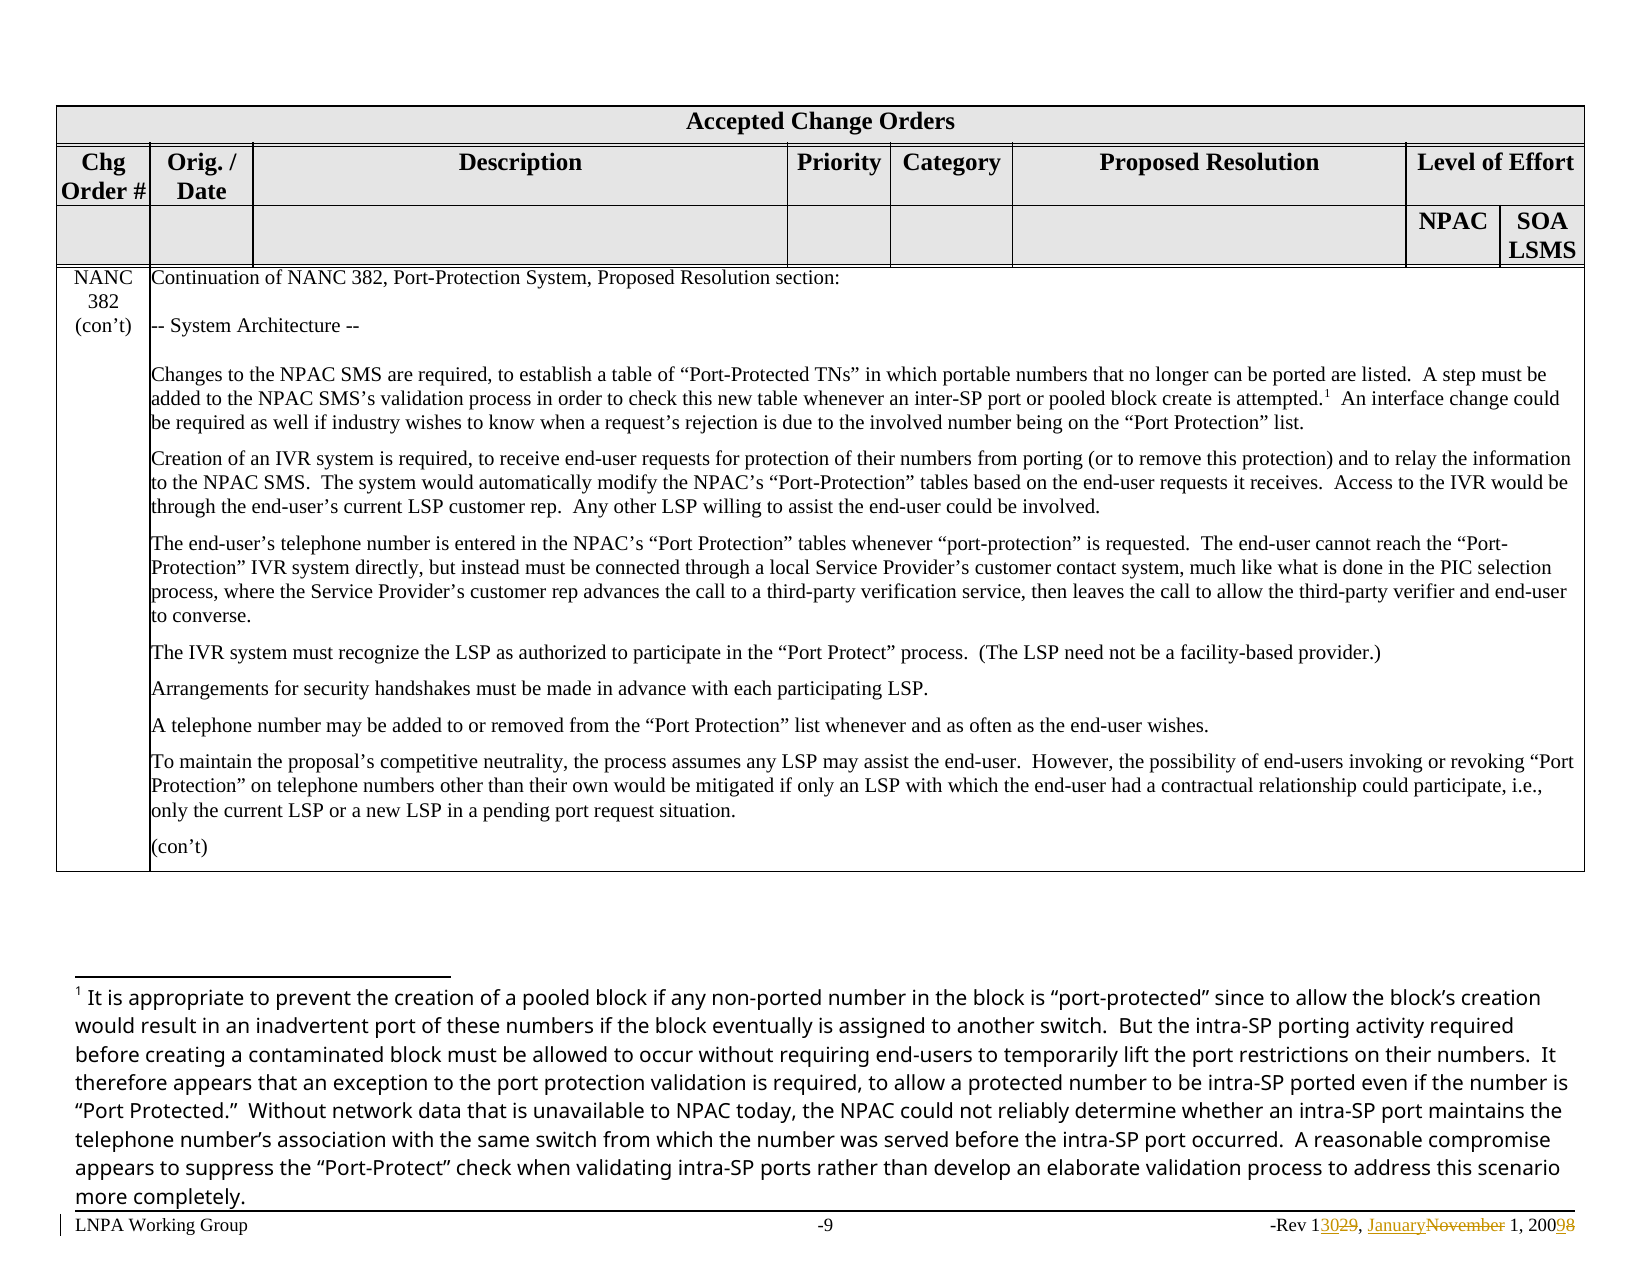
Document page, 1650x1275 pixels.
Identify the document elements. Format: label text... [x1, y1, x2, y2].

table_cell Category [891, 147, 1012, 205]
table_cell [891, 206, 1012, 264]
table_cell [254, 206, 787, 264]
table_cell NPAC [1407, 206, 1499, 264]
table_cell Description [254, 147, 787, 205]
table_cell Proposed Resolution [1013, 147, 1405, 205]
table_cell Continuation of NANC 382, Port-Protection System, Proposed Resolution section: -- System Architecture -- Changes to the NPAC SMS are required, to establish a table of “Port-Protected TNs” in which portable numbers that no longer can be ported are listed. A step must be added to the NPAC SMS’s validation process in order to check this new table whenever an inter-SP port or pooled block create is attempted. An interface change could be required as well if industry wishes to know when a request’s rejection is due to the involved number being on the “Port Protection” list. Creation of an IVR system is required, to receive end-user requests for protection of their numbers from porting (or to remove this protection) and to relay the information to the NPAC SMS. The system would automatically modify the NPAC’s “Port-Protection” tables based on the end-user requests it receives. Access to the IVR would be through the end-user’s current LSP customer rep. Any other LSP willing to assist the end-user could be involved. The end-user’s telephone number is entered in the NPAC’s “Port Protection” tables whenever “port-protection” is requested. The end-user cannot reach the “Port-Protection” IVR system directly, but instead must be connected through a local Service Provider’s customer contact system, much like what is done in the PIC selection process, where the Service Provider’s customer rep advances the call to a third-party verification service, then leaves the call to allow the third-party verifier and end-user to converse. The IVR system must recognize the LSP as authorized to participate in the “Port Protect” process. (The LSP need not be a facility-based provider.) Arrangements for security handshakes must be made in advance with each participating LSP. A telephone number may be added to or removed from the “Port Protection” list whenever and as often as the end-user wishes. To maintain the proposal’s competitive neutrality, the process assumes any LSP may assist the end-user. However, the possibility of end-users invoking or revoking “Port Protection” on telephone numbers other than their own would be mitigated if only an LSP with which the end-user had a contractual relationship could participate, i.e., only the current LSP or a new LSP in a pending port request situation. (con’t) [151, 268, 1584, 871]
table_cell Orig. / Date [151, 147, 252, 205]
table_cell [151, 206, 252, 264]
table_cell [788, 206, 890, 264]
table_cell SOA LSMS [1501, 206, 1584, 264]
table_cell Priority [788, 147, 890, 205]
table_cell Chg Order # [57, 147, 149, 205]
table_cell [57, 206, 149, 264]
table_header Accepted Change Orders [57, 107, 1584, 142]
table_cell NANC 382 (con’t) [57, 268, 149, 871]
table_cell Level of Effort [1407, 147, 1584, 205]
table_cell [1013, 206, 1405, 264]
